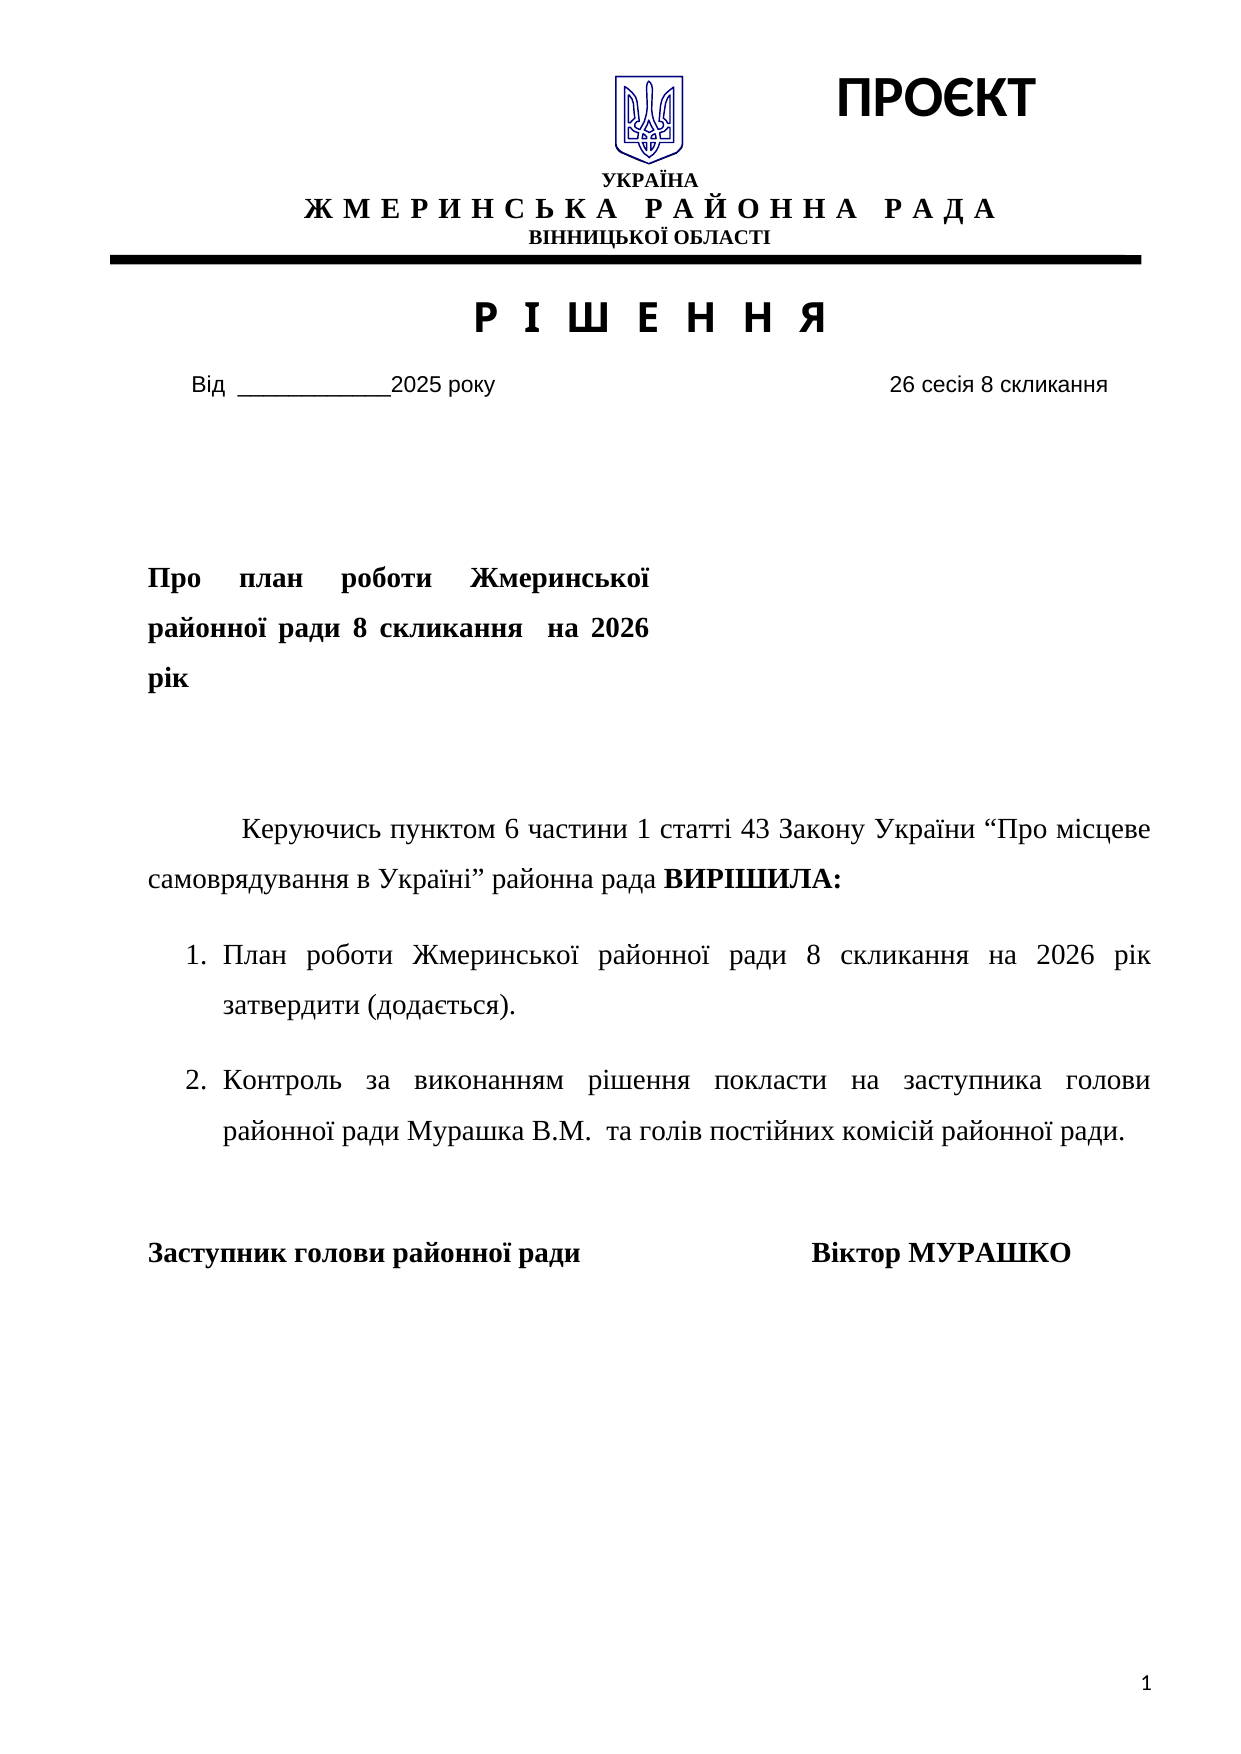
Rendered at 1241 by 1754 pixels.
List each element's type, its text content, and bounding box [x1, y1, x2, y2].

list Контроль за виконанням рішення покласти на заступника голови районної ради Мурашка В.М. та голів постійних комісій районної ради. [185, 1062, 1152, 1146]
text РІШЕННЯ [148, 288, 1152, 344]
text ВІННИЦЬКОЇ ОБЛАСТІ [148, 225, 1152, 249]
text Про план роботи Жмеринської районної ради 8 скликання на 2026 рік [148, 560, 650, 694]
text УКРАЇНА [148, 168, 1152, 192]
text Заступник голови районної ради Віктор МУРАШКО [148, 1235, 1152, 1269]
text ЖМЕРИНСЬКА РАЙОННА РАДА [148, 192, 1152, 225]
text Керуючись пунктом 6 частини 1 статті 43 Закону України “Про місцеве самоврядування в Україні” районна рада ВИРІШИЛА: [148, 811, 1152, 895]
list План роботи Жмеринської районної ради 8 скликання на 2026 рік затвердити (додається). [185, 937, 1152, 1021]
text Від ____________2025 року 26 сесія 8 скликання [148, 371, 1152, 397]
